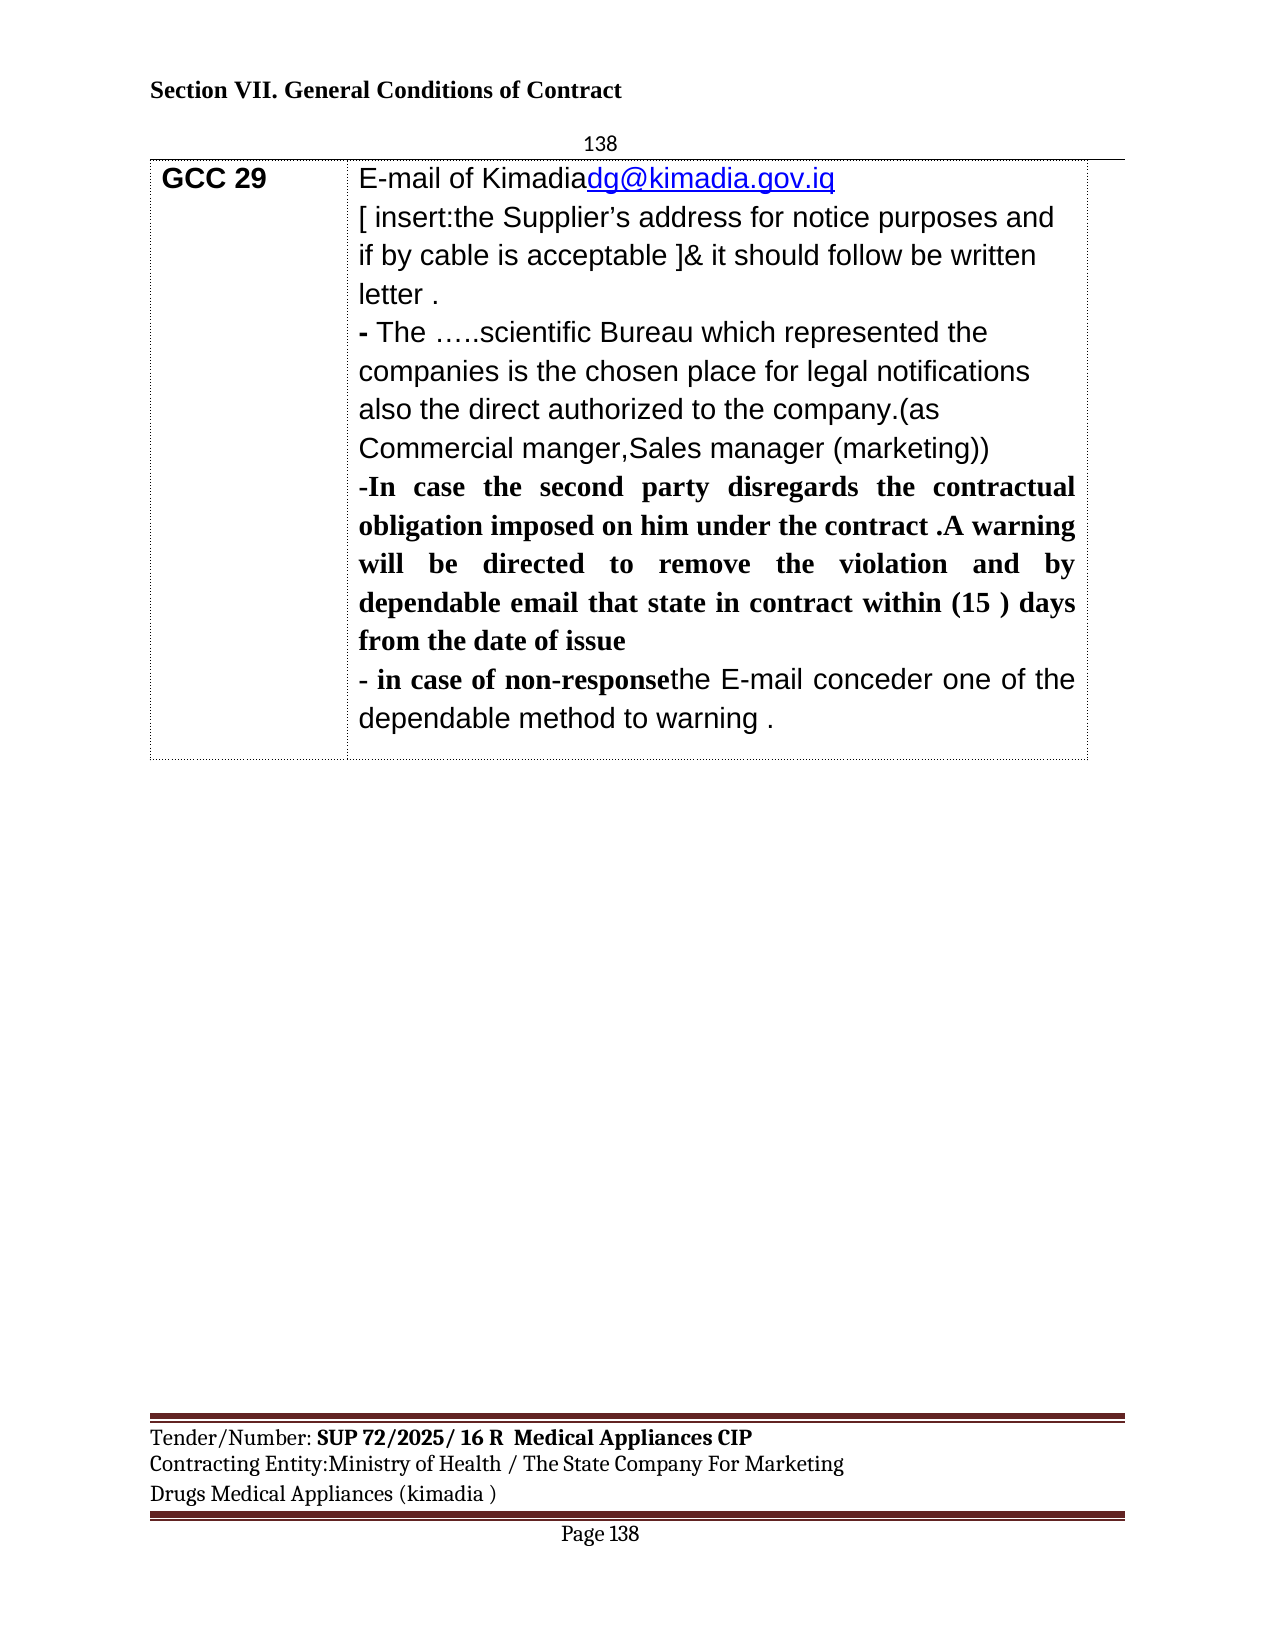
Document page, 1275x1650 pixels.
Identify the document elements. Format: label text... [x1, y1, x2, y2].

table_cell GCC 29 [150, 160, 347, 759]
table_cell E-mail of Kimadiadg@kimadia.gov.iq [ insert:the Supplier’s address for notice purposes and if by cable is acceptable ]& it should follow be written letter . - The …..scientific Bureau which represented the companies is the chosen place for legal notifications also the direct authorized to the company.(as Commercial manger,Sales manager (marketing)) -In case the second party disregards the contractual obligation imposed on him under the contract .A warning will be directed to remove the violation and by dependable email that state in contract within (15 ) days from the date of issue - in case of non-responsethe E-mail conceder one of the dependable method to warning . [347, 160, 1088, 759]
